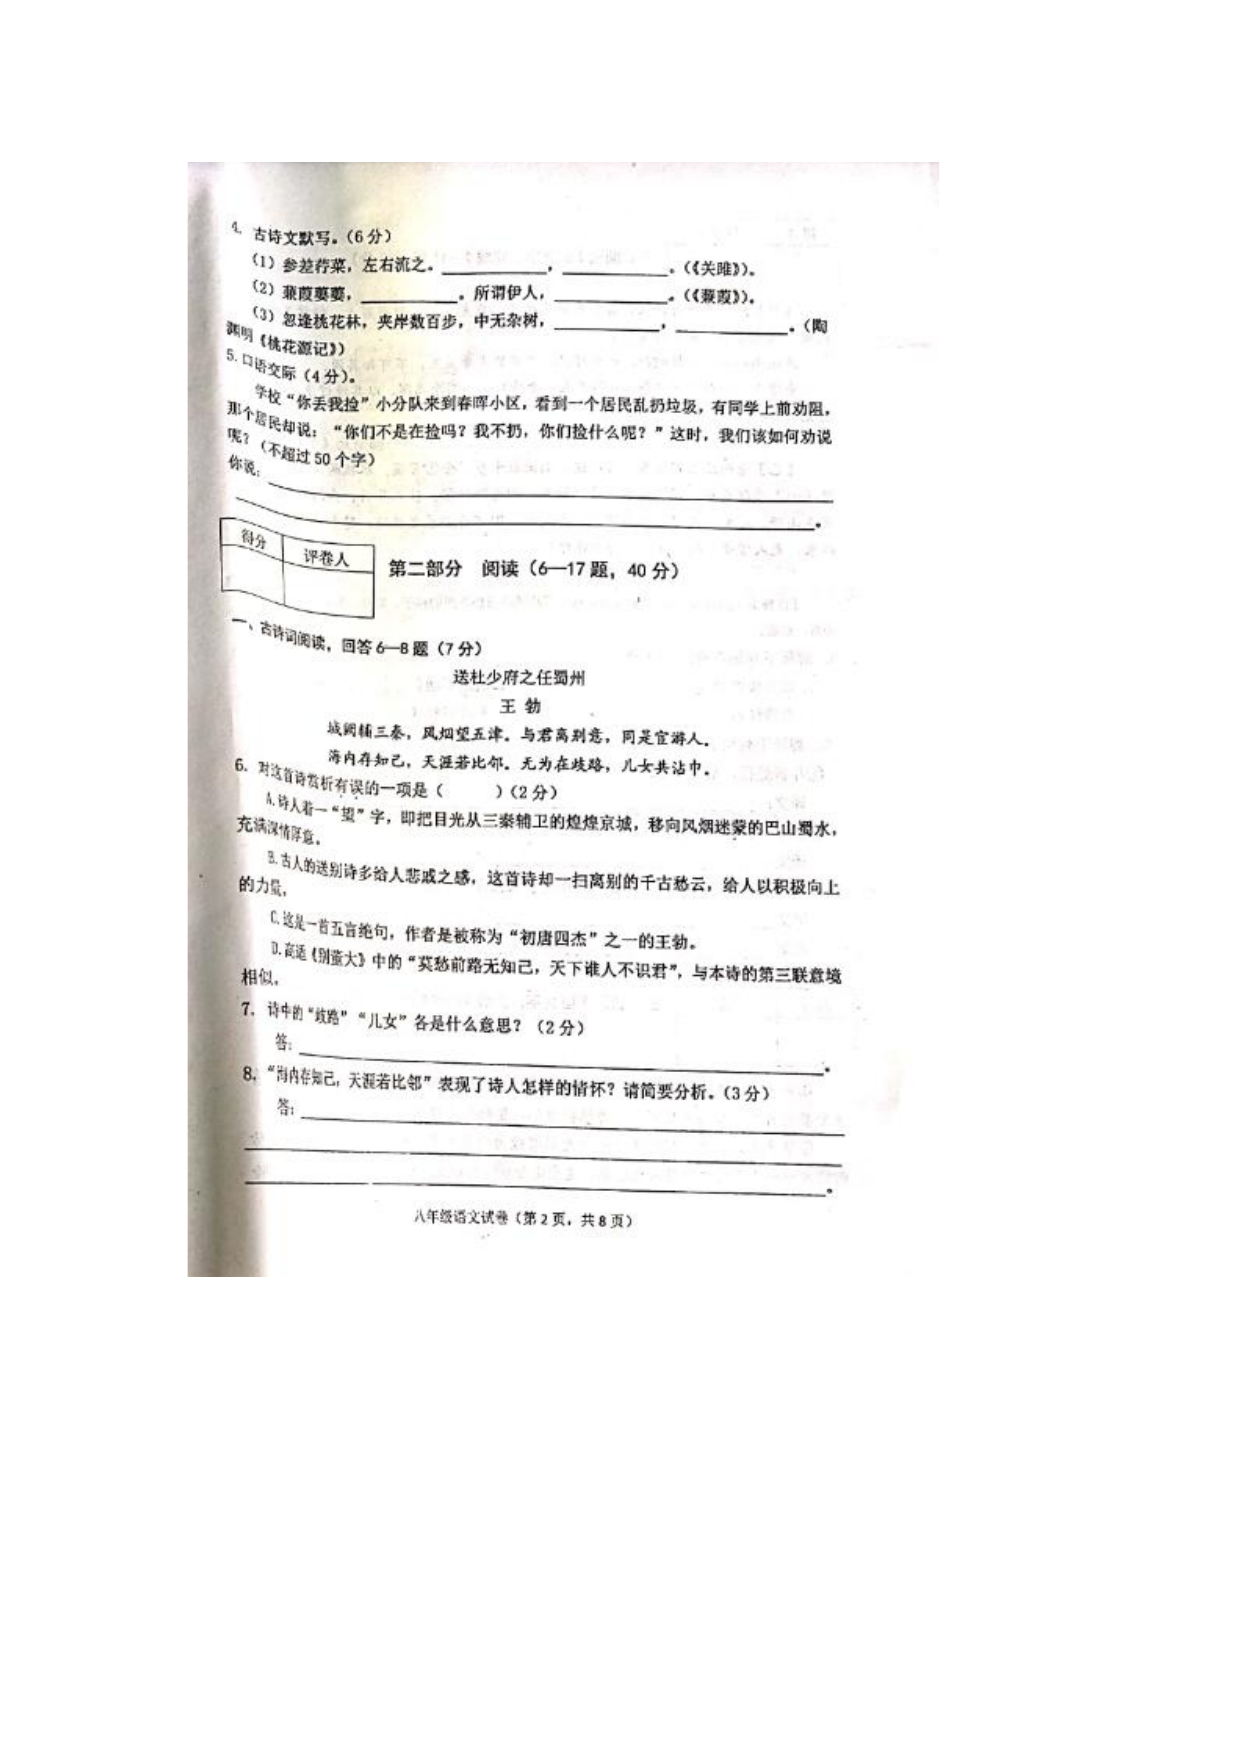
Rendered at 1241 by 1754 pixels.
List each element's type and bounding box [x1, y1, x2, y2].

picture [187, 162, 940, 1277]
